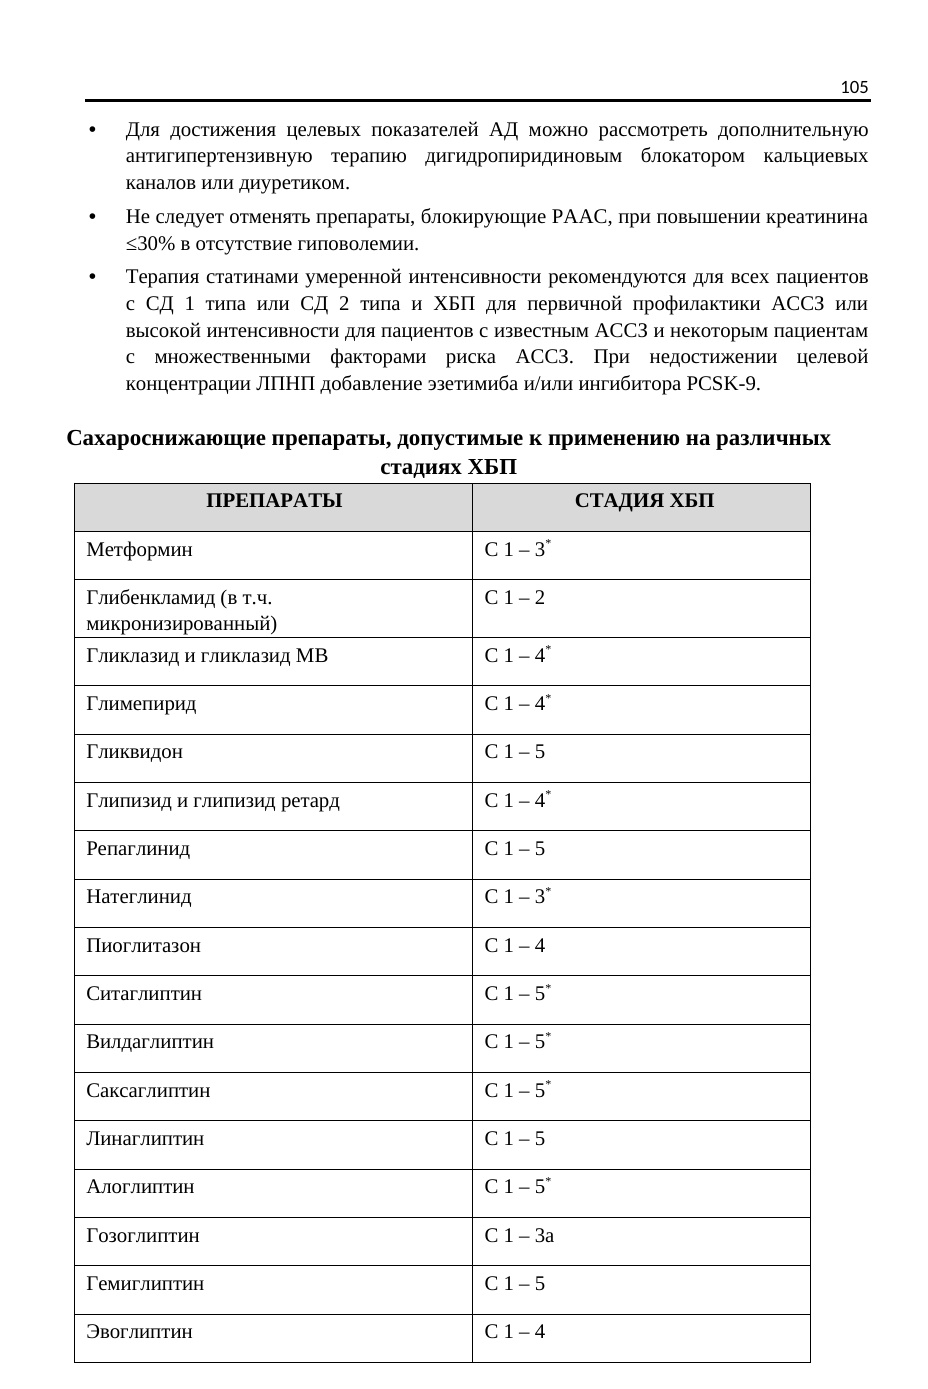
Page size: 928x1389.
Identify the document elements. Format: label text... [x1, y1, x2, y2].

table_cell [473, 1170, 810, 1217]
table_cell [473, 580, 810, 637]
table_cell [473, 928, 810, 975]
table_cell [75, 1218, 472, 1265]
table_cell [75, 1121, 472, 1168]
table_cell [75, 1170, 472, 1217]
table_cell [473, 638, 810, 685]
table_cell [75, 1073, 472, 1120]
subtitle Сахароснижающие препараты, допустимые к применению на различных стадиях ХБП [66, 424, 876, 479]
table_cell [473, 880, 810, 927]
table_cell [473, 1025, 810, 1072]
list Терапия статинами умеренной интенсивности рекомендуются для всех пациентов с СД 1 типа или СД 2 типа и ХБП для первичной профилактики АССЗ или высокой интенсивности для пациентов с известным АССЗ и некоторым пациентам с множественными факторами риска АССЗ. При недостижении целевой концентрации ЛПНП добавление эзетимиба и/или ингибитора PCSK-9. [88, 264, 869, 395]
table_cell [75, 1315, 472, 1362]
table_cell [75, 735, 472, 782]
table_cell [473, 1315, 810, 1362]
list Не следует отменять препараты, блокирующие РААС, при повышении креатинина ≤30% в отсутствие гиповолемии. [88, 204, 869, 255]
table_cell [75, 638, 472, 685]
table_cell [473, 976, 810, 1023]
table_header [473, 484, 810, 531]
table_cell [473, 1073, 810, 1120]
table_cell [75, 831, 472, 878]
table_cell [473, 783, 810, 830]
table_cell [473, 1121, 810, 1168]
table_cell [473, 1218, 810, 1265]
list Для достижения целевых показателей АД можно рассмотреть дополнительную антигипертензивную терапию дигидропиридиновым блокатором кальциевых каналов или диуретиком. [88, 116, 869, 194]
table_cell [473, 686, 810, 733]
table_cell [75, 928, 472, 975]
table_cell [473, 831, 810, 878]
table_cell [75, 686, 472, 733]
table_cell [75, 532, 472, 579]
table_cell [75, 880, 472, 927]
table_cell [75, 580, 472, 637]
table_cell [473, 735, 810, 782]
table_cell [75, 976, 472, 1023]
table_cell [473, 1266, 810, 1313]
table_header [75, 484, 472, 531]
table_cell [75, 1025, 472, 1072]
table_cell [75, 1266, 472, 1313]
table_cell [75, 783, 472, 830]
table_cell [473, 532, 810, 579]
